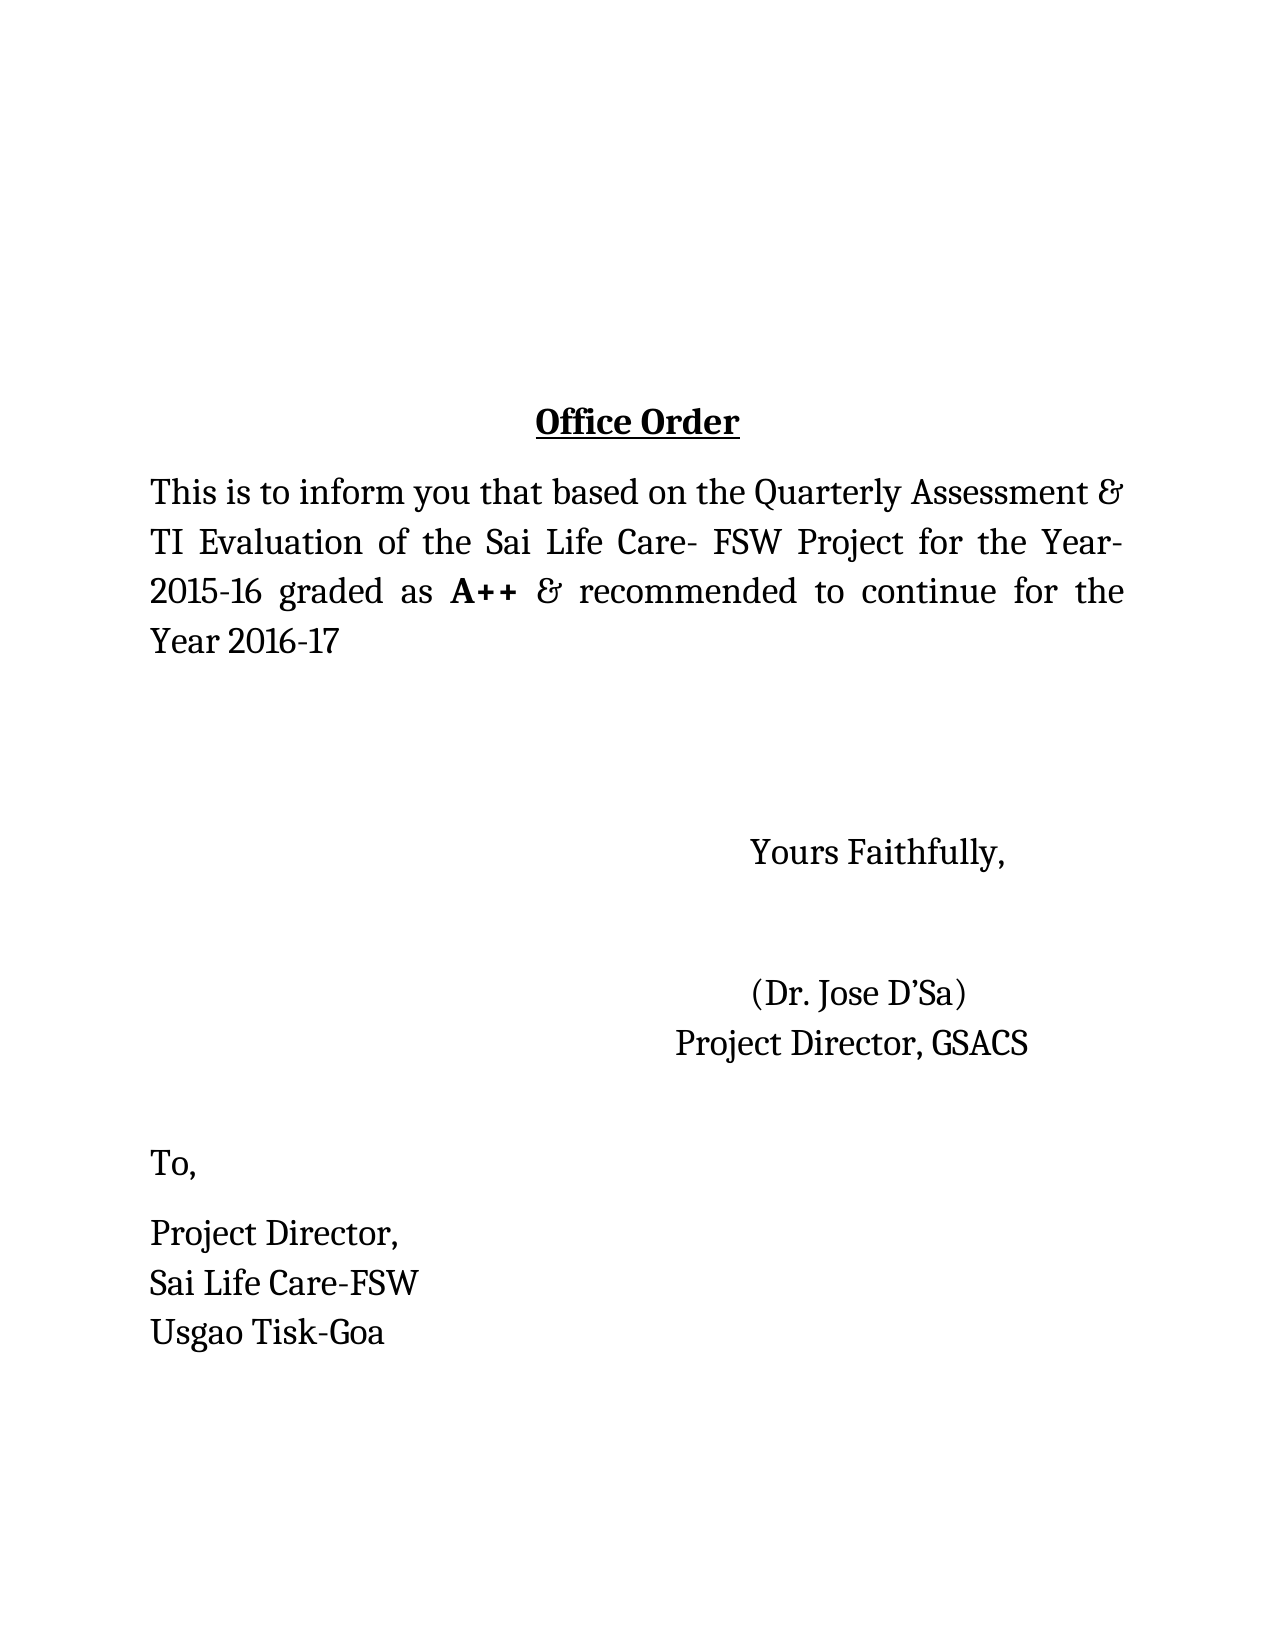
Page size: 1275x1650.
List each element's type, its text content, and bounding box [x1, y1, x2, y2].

text Usgao Tisk-Goa [150, 1311, 1125, 1354]
text To, [150, 1141, 1125, 1184]
text (Dr. Jose D’Sa) [750, 972, 1125, 1015]
text Project Director, GSACS [600, 1021, 1125, 1064]
text Office Order [150, 401, 1125, 444]
text Project Director, [150, 1212, 1125, 1255]
text Sai Life Care-FSW [150, 1261, 1125, 1304]
text This is to inform you that based on the Quarterly Assessment & TI Evaluation of the Sai Life Care- FSW Project for the Year-2015-16 graded as A++ & recommended to continue for the Year 2016-17 [150, 471, 1125, 663]
text Yours Faithfully, [750, 831, 1125, 874]
